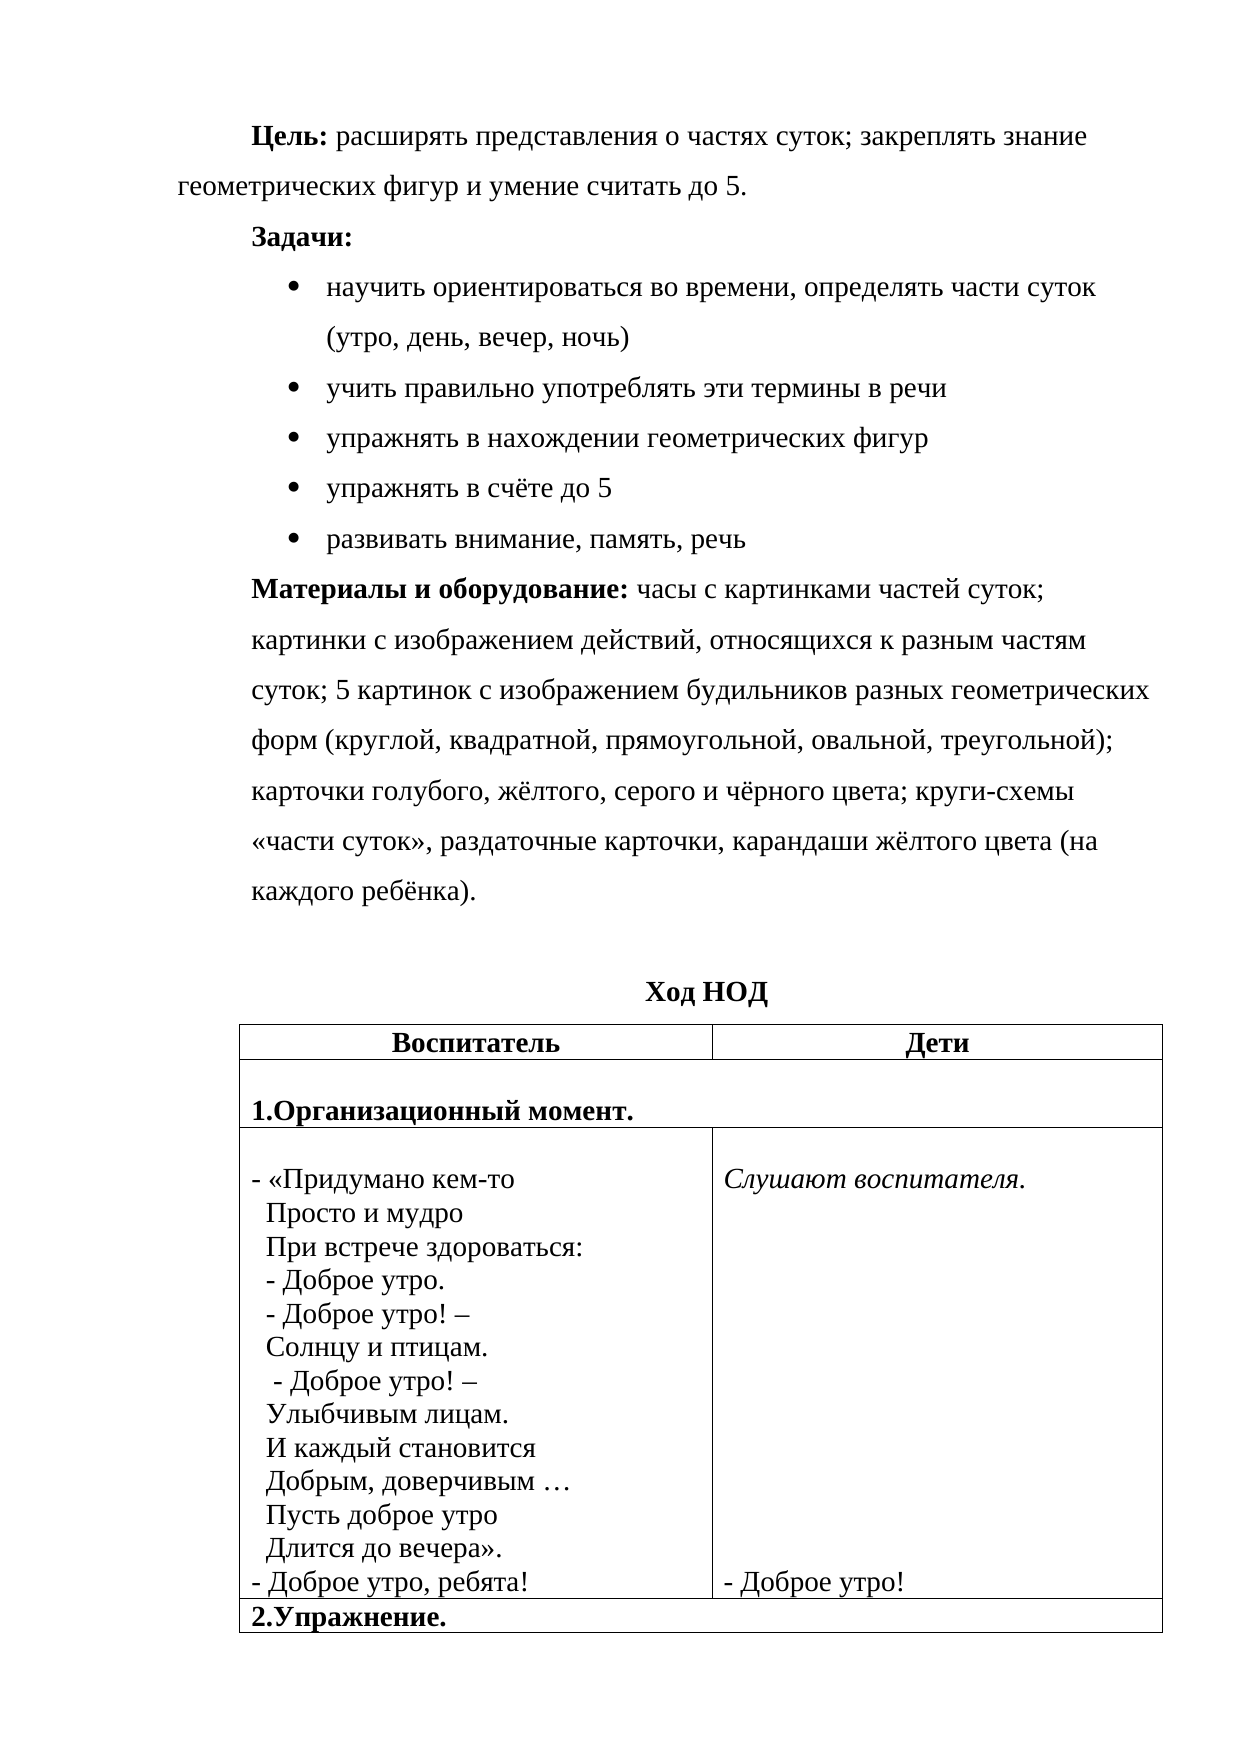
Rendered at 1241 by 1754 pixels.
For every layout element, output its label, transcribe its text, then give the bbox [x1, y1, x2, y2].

table_cell 1.Организационный момент. [240, 1060, 1162, 1127]
list упражнять в счёте до 5 [288, 471, 1152, 504]
table_cell 2.Упражнение. [240, 1599, 1162, 1632]
table_header Дети [713, 1025, 1162, 1059]
list упражнять в нахождении геометрических фигур [288, 420, 1152, 454]
list научить ориентироваться во времени, определять части суток (утро, день, вечер, ночь) [288, 269, 1152, 353]
text Задачи: [177, 219, 1152, 252]
text Ход НОД [251, 974, 1152, 1007]
text Материалы и оборудование: часы с картинками частей суток; картинки с изображением действий, относящихся к разным частям суток; 5 картинок с изображением будильников разных геометрических форм (круглой, квадратной, прямоугольной, овальной, треугольной); карточки голубого, жёлтого, серого и чёрного цвета; круги-схемы «части суток», раздаточные карточки, карандаши жёлтого цвета (на каждого ребёнка). [251, 571, 1152, 907]
table_cell Слушают воспитателя. - Доброе утро! [713, 1128, 1162, 1598]
list учить правильно употреблять эти термины в речи [288, 370, 1152, 403]
table_cell - «Придумано кем-то Просто и мудро При встрече здороваться: - Доброе утро. - Доброе утро! – Солнцу и птицам. - Доброе утро! – Улыбчивым лицам. И каждый становится Добрым, доверчивым … Пусть доброе утро Длится до вечера». - Доброе утро, ребята! [240, 1128, 712, 1598]
table_header Воспитатель [240, 1025, 712, 1059]
text Цель: расширять представления о частях суток; закреплять знание геометрических фигур и умение считать до 5. [177, 118, 1152, 202]
list развивать внимание, память, речь [288, 521, 1152, 555]
